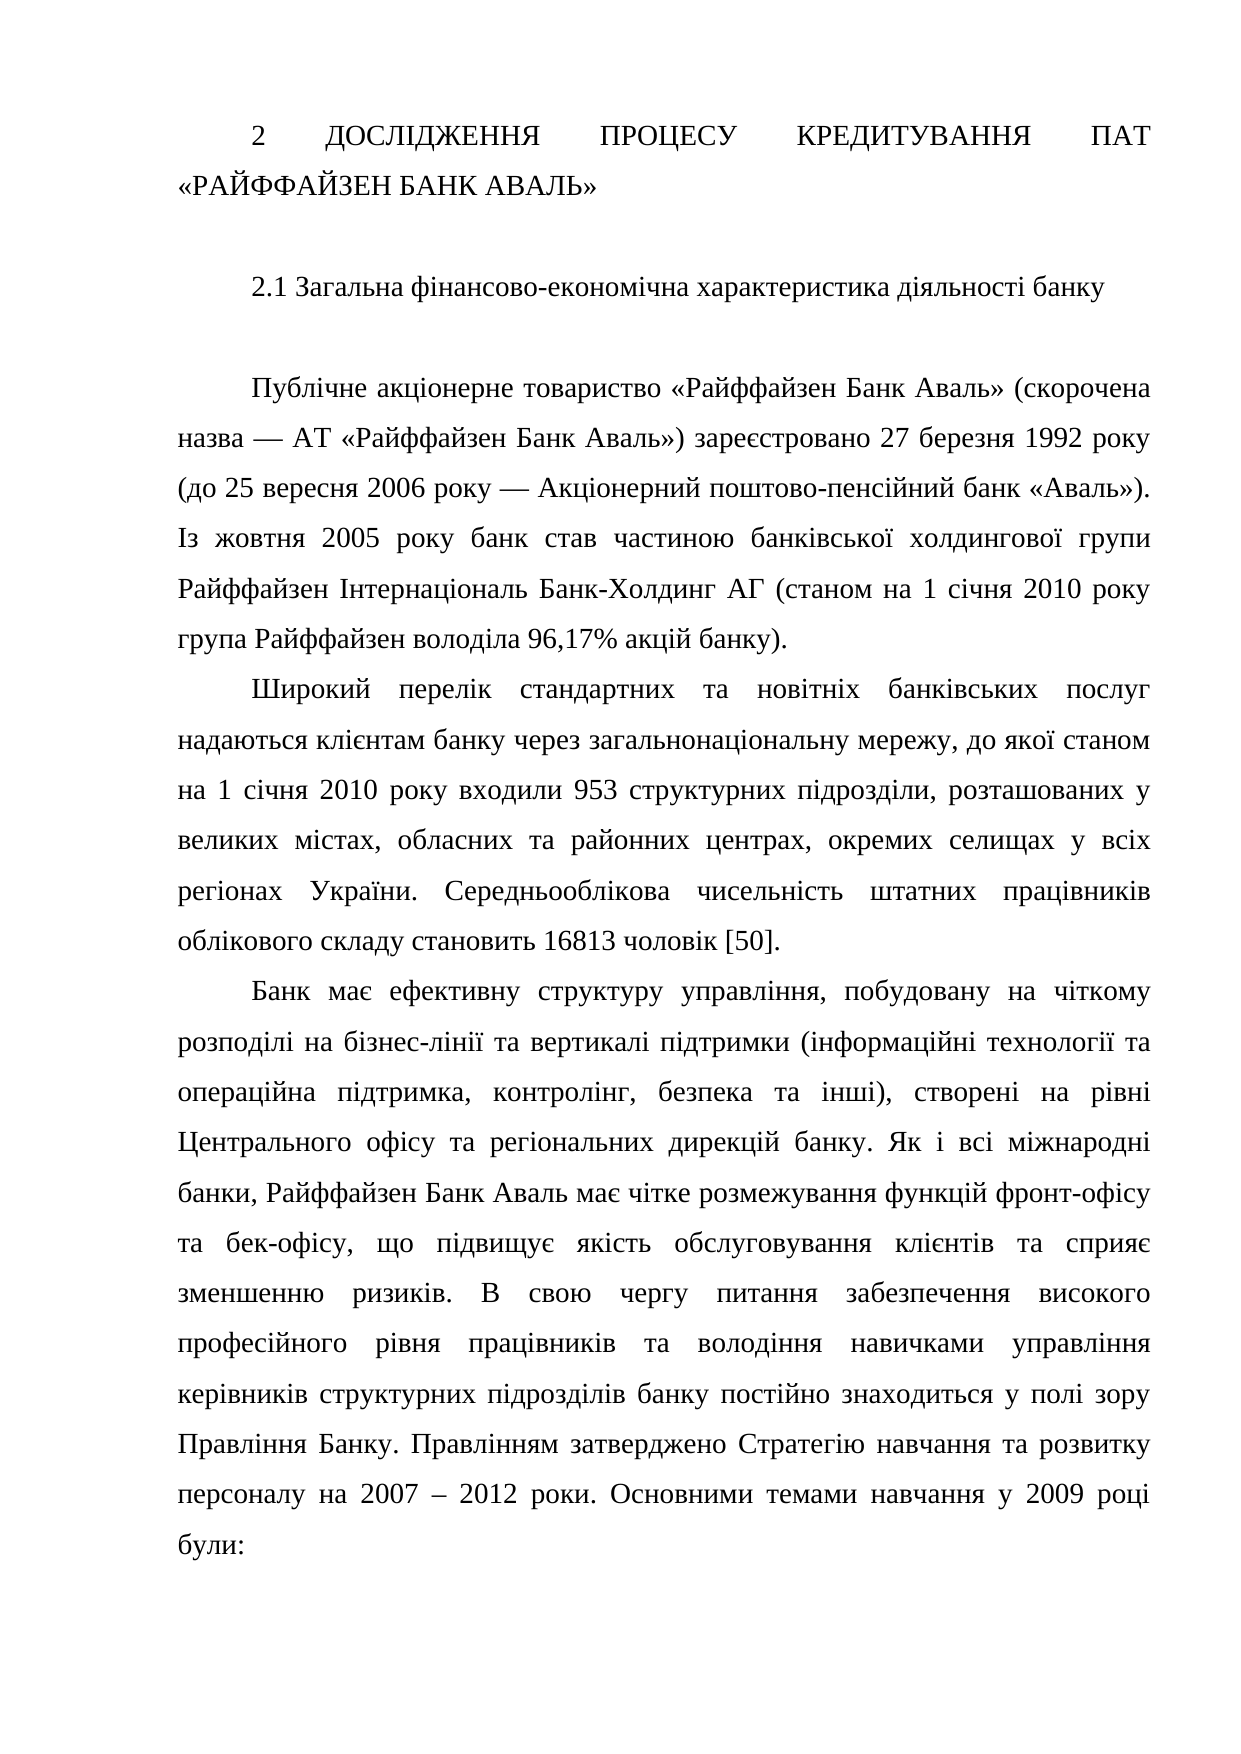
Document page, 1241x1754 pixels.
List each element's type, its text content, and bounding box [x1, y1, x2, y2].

text Публічне акціонерне товариство «Райффайзен Банк Аваль» (скорочена назва — АТ «Райффайзен Банк Аваль») зареєстровано 27 березня 1992 року (до 25 вересня 2006 року — Акціонерний поштово-пенсійний банк «Аваль»). Із жовтня 2005 року банк став частиною банківської холдингової групи Райффайзен Інтернаціональ Банк-Холдинг АГ (станом на 1 січня 2010 року група Райффайзен володіла 96,17% акцій банку). [177, 370, 1152, 655]
text 2.1 Загальна фінансово-економічна характеристика діяльності банку [177, 269, 1152, 303]
text 2 ДОСЛІДЖЕННЯ ПРОЦЕСУ КРЕДИТУВАННЯ ПАТ «РАЙФФАЙЗЕН БАНК АВАЛЬ» [177, 118, 1152, 202]
text Широкий перелік стандартних та новітніх банківських послуг надаються клієнтам банку через загальнонаціональну мережу, до якої станом на 1 січня 2010 року входили 953 структурних підрозділи, розташованих у великих містах, обласних та районних центрах, окремих селищах у всіх регіонах України. Середньооблікова чисельність штатних працівників облікового складу становить 16813 чоловік [50]. [177, 672, 1152, 957]
text Банк має ефективну структуру управління, побудовану на чіткому розподілі на бізнес-лінії та вертикалі підтримки (інформаційні технології та операційна підтримка, контролінг, безпека та інші), створені на рівні Центрального офісу та регіональних дирекцій банку. Як і всі міжнародні банки, Райффайзен Банк Аваль має чітке розмежування функцій фронт-офісу та бек-офісу, що підвищує якість обслуговування клієнтів та сприяє зменшенню ризиків. В свою чергу питання забезпечення високого професійного рівня працівників та володіння навичками управління керівників структурних підрозділів банку постійно знаходиться у полі зору Правління Банку. Правлінням затверджено Стратегію навчання та розвитку персоналу на 2007 – 2012 роки. Основними темами навчання у 2009 році були: [177, 973, 1152, 1560]
